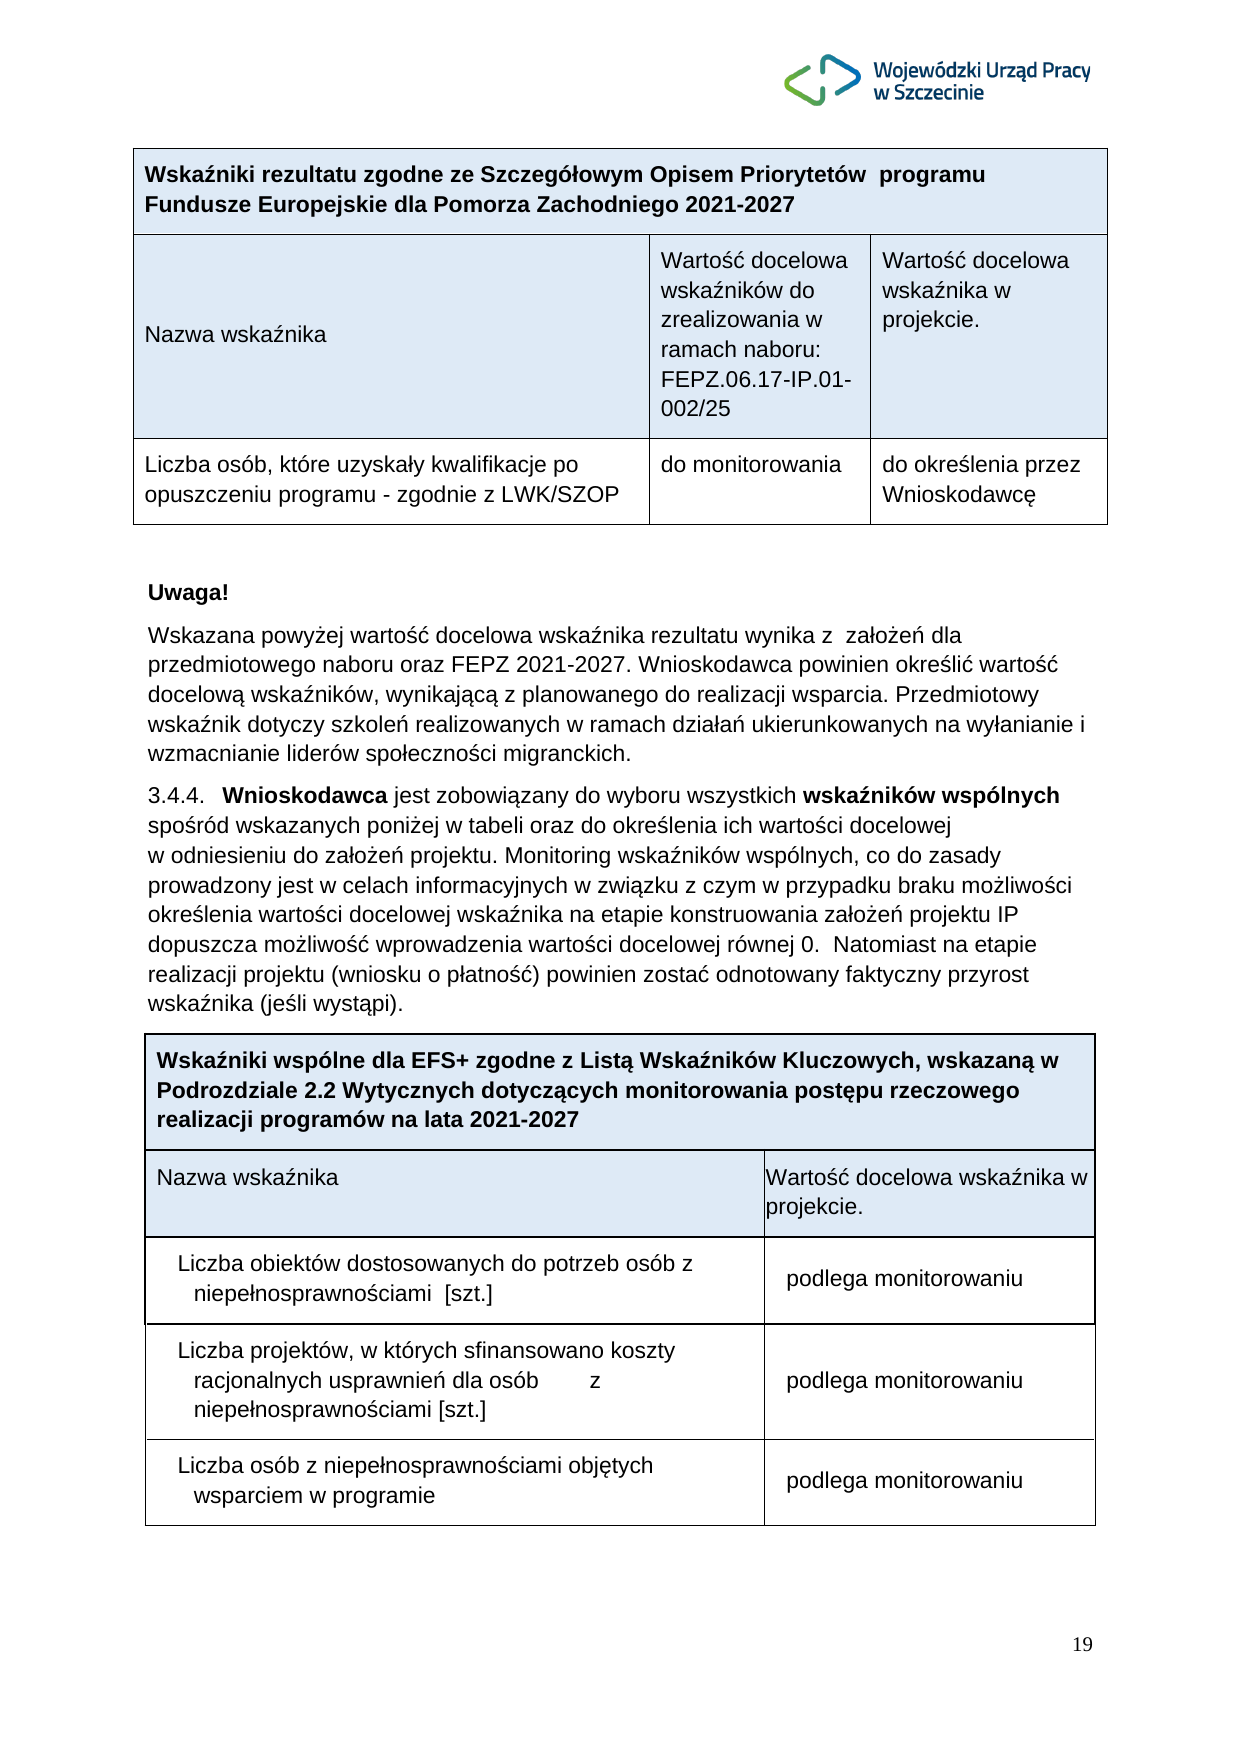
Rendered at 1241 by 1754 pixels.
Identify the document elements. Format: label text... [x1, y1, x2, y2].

list Uwaga! [148, 579, 1092, 606]
table_cell Wartość docelowa wskaźnika w projekcie. [765, 1151, 1094, 1236]
table_cell Liczba osób z niepełnosprawnościami objętych wsparciem w programie [146, 1440, 764, 1525]
table_cell Liczba osób, które uzyskały kwalifikacje po opuszczeniu programu - zgodnie z LWK/SZOP [134, 439, 649, 524]
table_cell podlega monitorowaniu [765, 1238, 1094, 1322]
table_cell Liczba projektów, w których sfinansowano koszty racjonalnych usprawnień dla osób z niepełnosprawnościami [szt.] [146, 1324, 764, 1439]
table_header Wskaźniki rezultatu zgodne ze Szczegółowym Opisem Priorytetów programu Fundusze Europejskie dla Pomorza Zachodniego 2021-2027 [134, 149, 1107, 233]
table_cell Nazwa wskaźnika [146, 1151, 764, 1236]
list Wnioskodawca jest zobowiązany do wyboru wszystkich wskaźników wspólnych spośród wskazanych poniżej w tabeli oraz do określenia ich wartości docelowej w odniesieniu do założeń projektu. Monitoring wskaźników wspólnych, co do zasady prowadzony jest w celach informacyjnych w związku z czym w przypadku braku możliwości określenia wartości docelowej wskaźnika na etapie konstruowania założeń projektu IP dopuszcza możliwość wprowadzenia wartości docelowej równej 0. Natomiast na etapie realizacji projektu (wniosku o płatność) powinien zostać odnotowany faktyczny przyrost wskaźnika (jeśli wystąpi). [148, 782, 1092, 1017]
text Wskazana powyżej wartość docelowa wskaźnika rezultatu wynika z założeń dla przedmiotowego naboru oraz FEPZ 2021-2027. Wnioskodawca powinien określić wartość docelową wskaźników, wynikającą z planowanego do realizacji wsparcia. Przedmiotowy wskaźnik dotyczy szkoleń realizowanych w ramach działań ukierunkowanych na wyłanianie i wzmacnianie liderów społeczności migranckich. [148, 622, 1092, 767]
table_cell Wartość docelowa wskaźnika w projekcie. [871, 235, 1107, 438]
table_cell do określenia przez Wnioskodawcę [871, 439, 1107, 524]
picture [784, 54, 1091, 106]
table_cell podlega monitorowaniu [765, 1325, 1095, 1439]
table_cell Nazwa wskaźnika [134, 235, 649, 438]
table_cell podlega monitorowaniu [765, 1439, 1095, 1525]
table_header Wskaźniki wspólne dla EFS+ zgodne z Listą Wskaźników Kluczowych, wskazaną w Podrozdziale 2.2 Wytycznych dotyczących monitorowania postępu rzeczowego realizacji programów na lata 2021-2027 [146, 1035, 1094, 1149]
table_cell do monitorowania [650, 439, 870, 524]
table_cell Wartość docelowa wskaźników do zrealizowania w ramach naboru: FEPZ.06.17-IP.01-002/25 [650, 235, 870, 438]
table_cell Liczba obiektów dostosowanych do potrzeb osób z niepełnosprawnościami [szt.] [146, 1238, 764, 1322]
